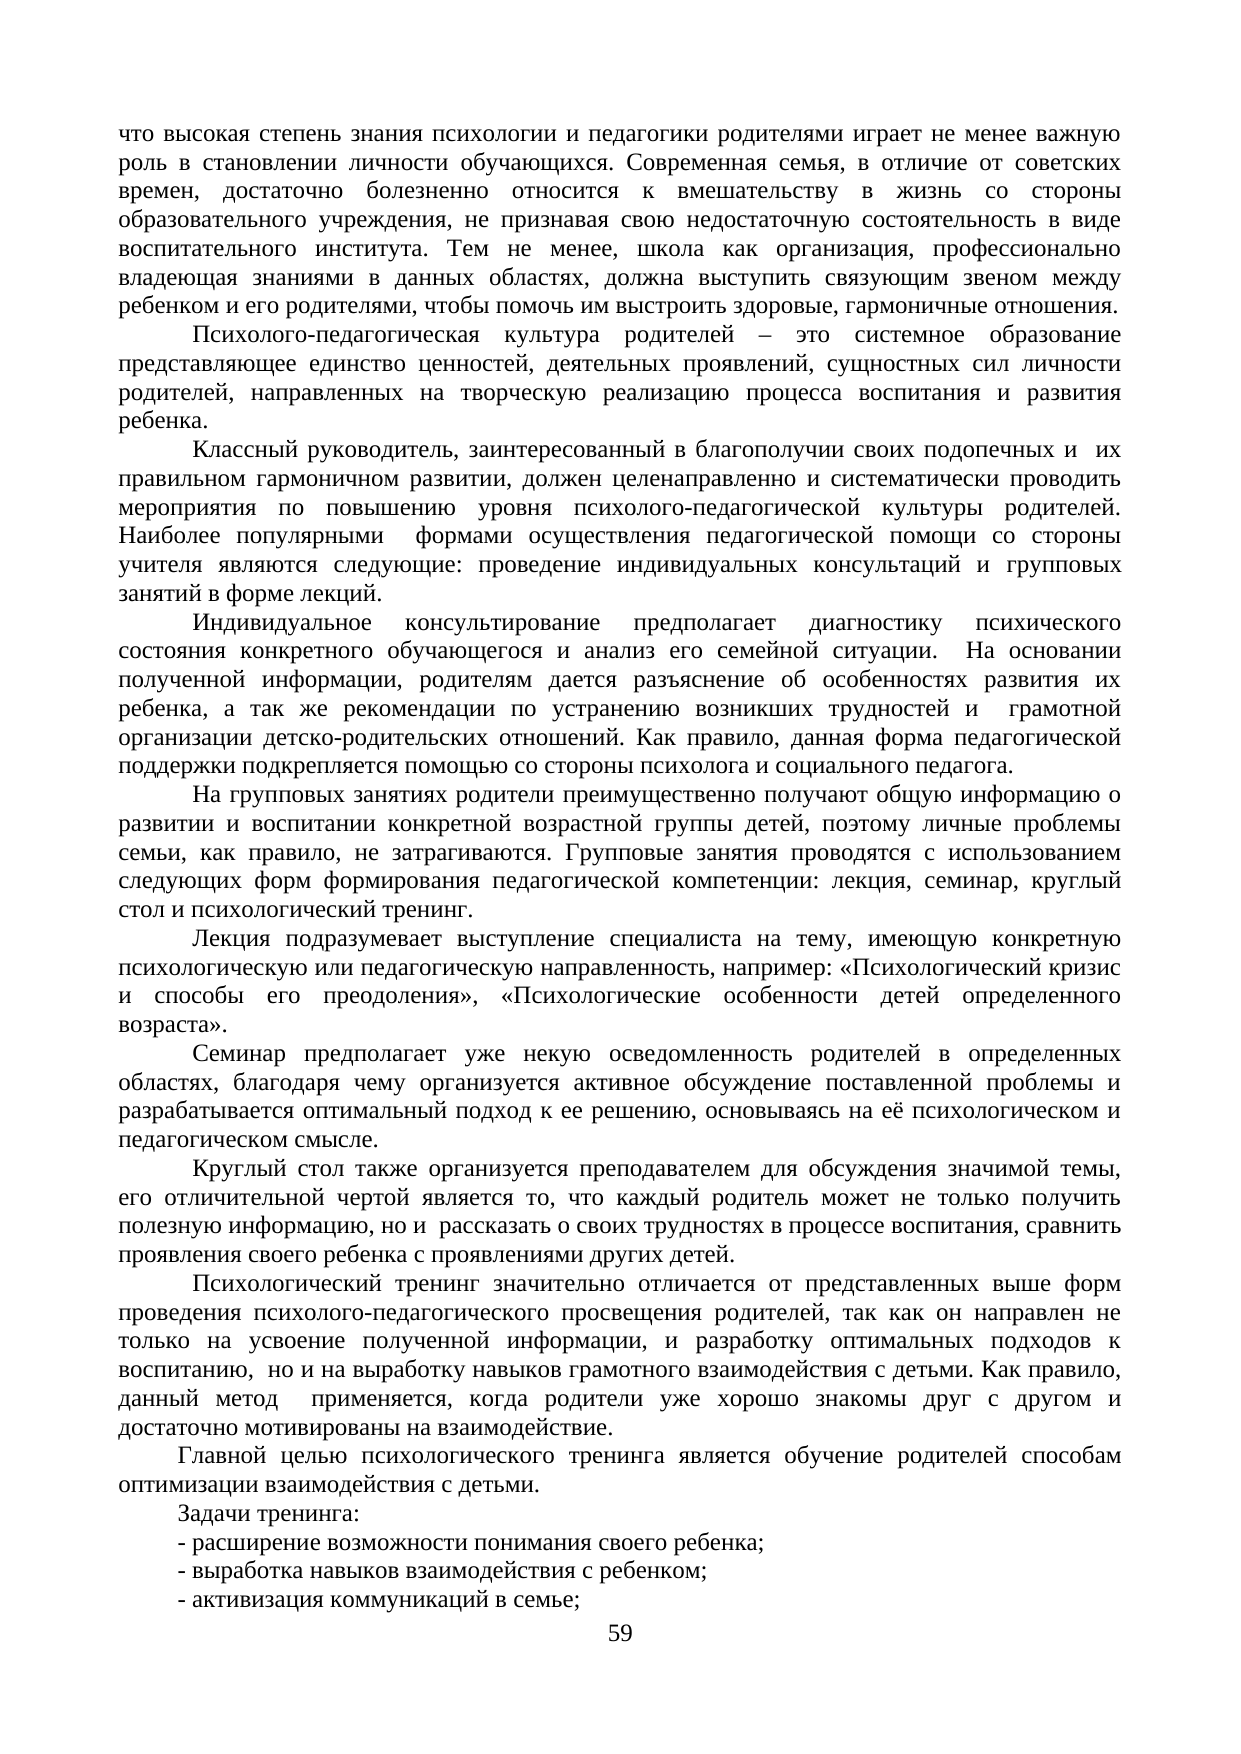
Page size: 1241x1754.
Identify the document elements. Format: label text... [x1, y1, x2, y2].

text Круглый стол также организуется преподавателем для обсуждения значимой темы, его отличительной чертой является то, что каждый родитель может не только получить полезную информацию, но и рассказать о своих трудностях в процессе воспитания, сравнить проявления своего ребенка с проявлениями других детей. [118, 1153, 1122, 1268]
text Психологический тренинг значительно отличается от представленных выше форм проведения психолого-педагогического просвещения родителей, так как он направлен не только на усвоение полученной информации, и разработку оптимальных подходов к воспитанию, но и на выработку навыков грамотного взаимодействия с детьми. Как правило, данный метод применяется, когда родители уже хорошо знакомы друг с другом и достаточно мотивированы на взаимодействие. [118, 1268, 1122, 1441]
text Задачи тренинга: [118, 1498, 1122, 1527]
list - расширение возможности понимания своего ребенка; [118, 1527, 1122, 1556]
text На групповых занятиях родители преимущественно получают общую информацию о развитии и воспитании конкретной возрастной группы детей, поэтому личные проблемы семьи, как правило, не затрагиваются. Групповые занятия проводятся с использованием следующих форм формирования педагогической компетенции: лекция, семинар, круглый стол и психологический тренинг. [118, 779, 1122, 923]
text Лекция подразумевает выступление специалиста на тему, имеющую конкретную психологическую или педагогическую направленность, например: «Психологический кризис и способы его преодоления», «Психологические особенности детей определенного возраста». [118, 923, 1122, 1038]
text Психолого-педагогическая культура родителей – это системное образование представляющее единство ценностей, деятельных проявлений, сущностных сил личности родителей, направленных на творческую реализацию процесса воспитания и развития ребенка. [118, 319, 1122, 434]
text Главной целью психологического тренинга является обучение родителей способам оптимизации взаимодействия с детьми. [118, 1441, 1122, 1498]
list - активизация коммуникаций в семье; [118, 1584, 1122, 1613]
text Индивидуальное консультирование предполагает диагностику психического состояния конкретного обучающегося и анализ его семейной ситуации. На основании полученной информации, родителям дается разъяснение об особенностях развития их ребенка, а так же рекомендации по устранению возникших трудностей и грамотной организации детско-родительских отношений. Как правило, данная форма педагогической поддержки подкрепляется помощью со стороны психолога и социального педагога. [118, 607, 1122, 779]
text Классный руководитель, заинтересованный в благополучии своих подопечных и их правильном гармоничном развитии, должен целенаправленно и систематически проводить мероприятия по повышению уровня психолого-педагогической культуры родителей. Наиболее популярными формами осуществления педагогической помощи со стороны учителя являются следующие: проведение индивидуальных консультаций и групповых занятий в форме лекций. [118, 434, 1122, 607]
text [118, 118, 1122, 319]
list - выработка навыков взаимодействия с ребенком; [118, 1556, 1122, 1584]
text Семинар предполагает уже некую осведомленность родителей в определенных областях, благодаря чему организуется активное обсуждение поставленной проблемы и разрабатывается оптимальный подход к ее решению, основываясь на её психологическом и педагогическом смысле. [118, 1038, 1122, 1153]
